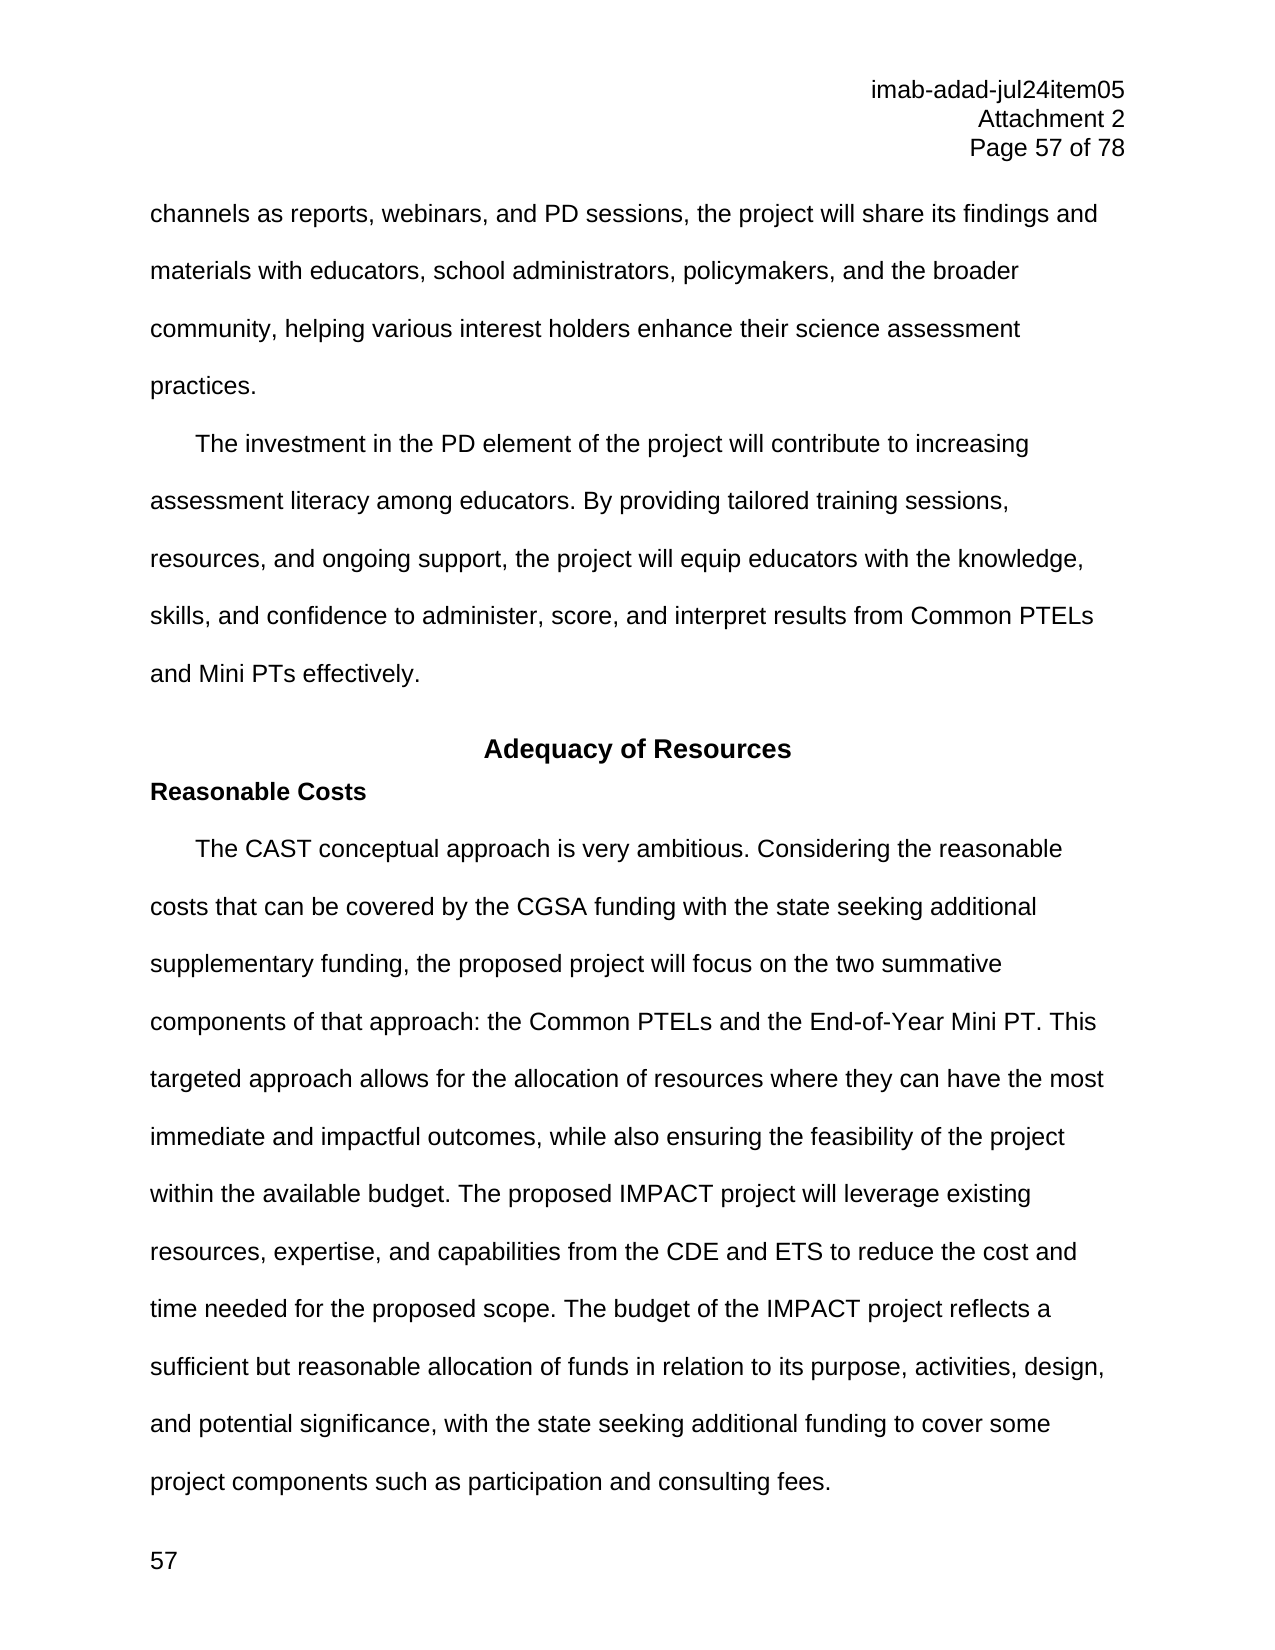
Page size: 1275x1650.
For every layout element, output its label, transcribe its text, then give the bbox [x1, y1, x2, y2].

subtitle Adequacy of Resources [150, 733, 1125, 764]
text Reasonable Costs [150, 777, 1125, 805]
text The CAST conceptual approach is very ambitious. Considering the reasonable costs that can be covered by the CGSA funding with the state seeking additional supplementary funding, the proposed project will focus on the two summative components of that approach: the Common PTELs and the End-of-Year Mini PT. This targeted approach allows for the allocation of resources where they can have the most immediate and impactful outcomes, while also ensuring the feasibility of the project within the available budget. The proposed IMPACT project will leverage existing resources, expertise, and capabilities from the CDE and ETS to reduce the cost and time needed for the proposed scope. The budget of the IMPACT project reflects a sufficient but reasonable allocation of funds in relation to its purpose, activities, design, and potential significance, with the state seeking additional funding to cover some project components such as participation and consulting fees. [150, 834, 1125, 1495]
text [150, 199, 1125, 400]
text The investment in the PD element of the project will contribute to increasing assessment literacy among educators. By providing tailored training sessions, resources, and ongoing support, the project will equip educators with the knowledge, skills, and confidence to administer, score, and interpret results from Common PTELs and Mini PTs effectively. [150, 429, 1125, 687]
